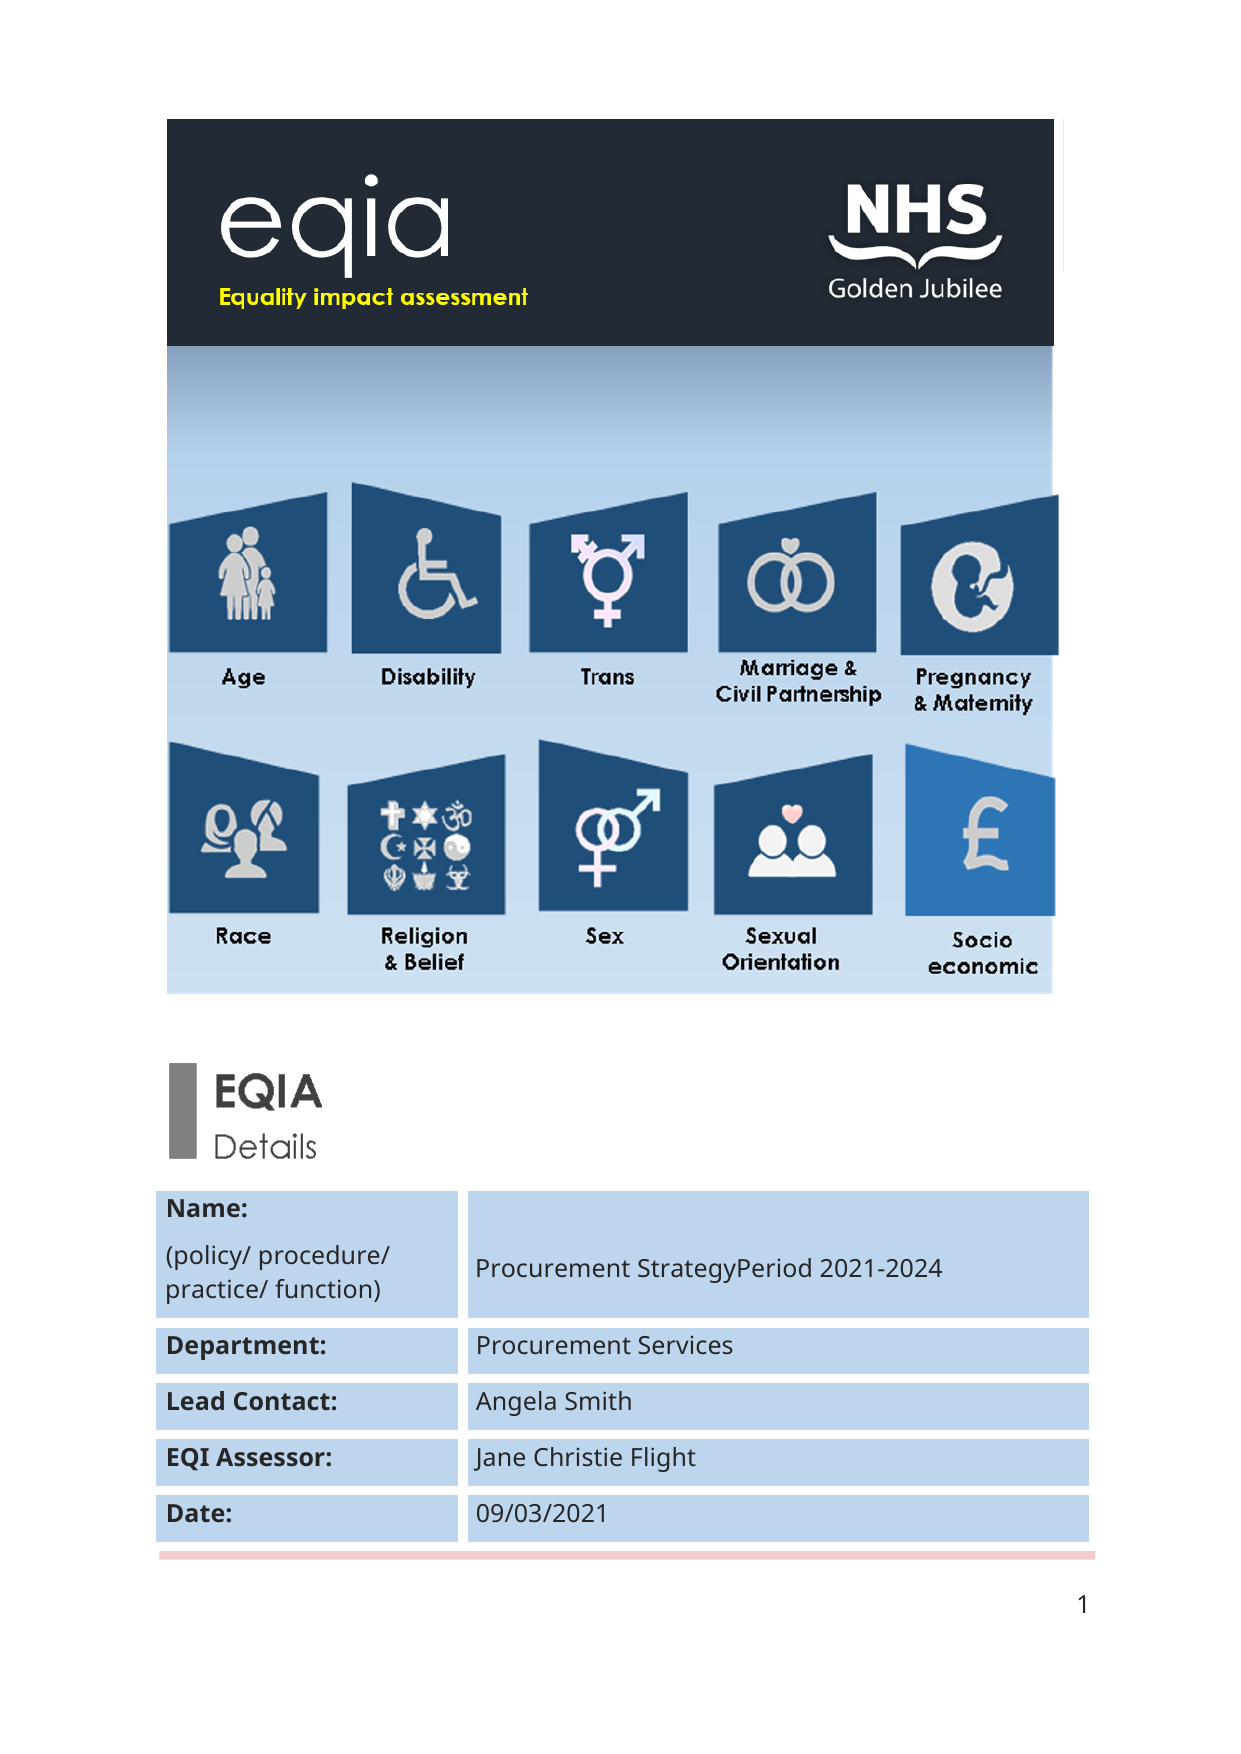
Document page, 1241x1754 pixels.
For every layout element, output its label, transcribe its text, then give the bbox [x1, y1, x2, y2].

table_cell EQI Assessor: [156, 1439, 458, 1486]
table_header Name: (policy/ procedure/ practice/ function) [156, 1191, 458, 1318]
table_cell Department: [156, 1328, 458, 1374]
picture [150, 117, 1090, 994]
picture [151, 1039, 350, 1178]
table_cell Date: [156, 1495, 458, 1542]
table_cell Lead Contact: [156, 1383, 458, 1430]
